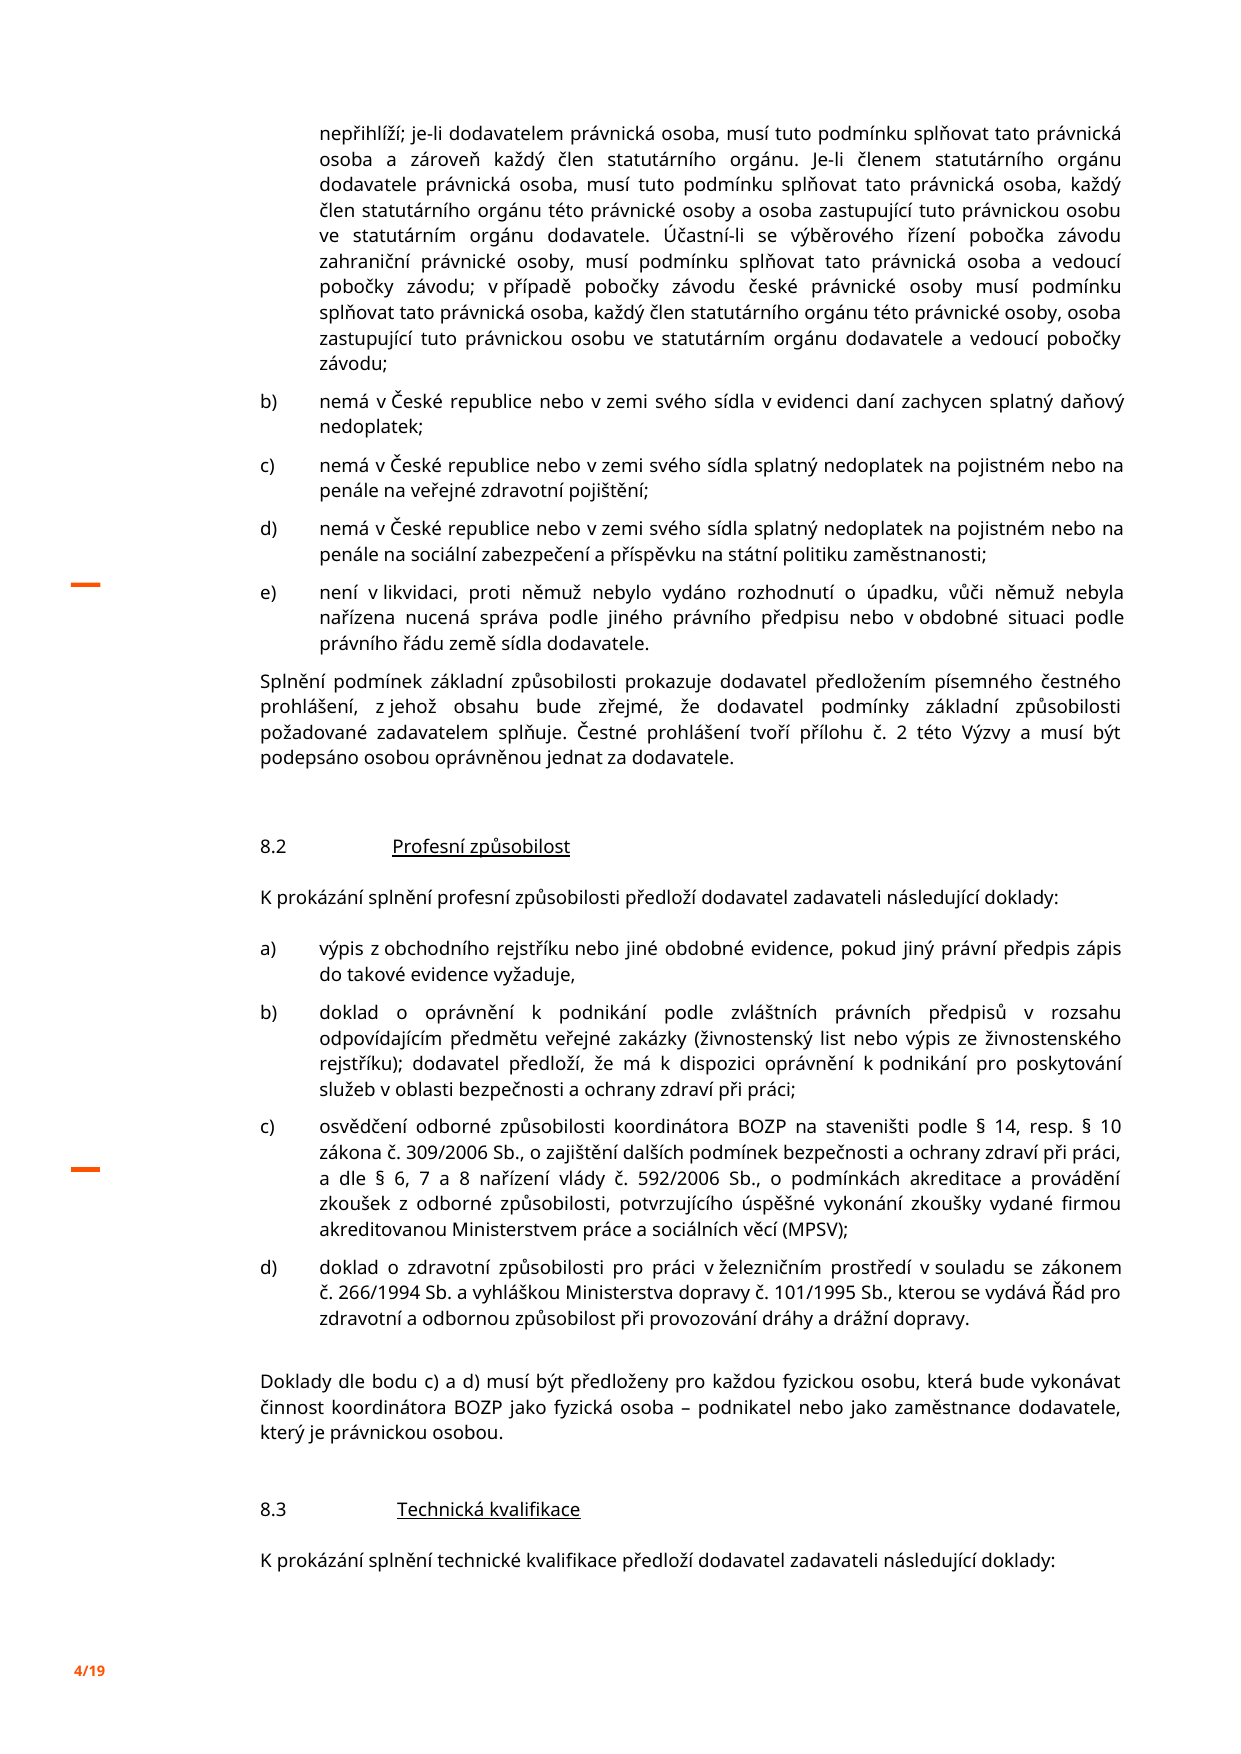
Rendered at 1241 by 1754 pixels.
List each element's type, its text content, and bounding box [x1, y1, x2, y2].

text K prokázání splnění technické kvalifikace předloží dodavatel zadavateli následující doklady: [260, 1547, 1122, 1573]
text d) nemá v České republice nebo v zemi svého sídla splatný nedoplatek na pojistném nebo na penále na sociální zabezpečení a příspěvku na státní politiku zaměstnanosti; [260, 515, 1124, 566]
text c) nemá v České republice nebo v zemi svého sídla splatný nedoplatek na pojistném nebo na penále na veřejné zdravotní pojištění; [260, 452, 1124, 503]
list Profesní způsobilost [260, 834, 1122, 859]
text Doklady dle bodu c) a d) musí být předloženy pro každou fyzickou osobu, která bude vykonávat činnost koordinátora BOZP jako fyzická osoba – podnikatel nebo jako zaměstnance dodavatele, který je právnickou osobou. [260, 1368, 1122, 1445]
text b) nemá v České republice nebo v zemi svého sídla v evidenci daní zachycen splatný daňový nedoplatek; [260, 388, 1124, 439]
text c) osvědčení odborné způsobilosti koordinátora BOZP na staveništi podle § 14, resp. § 10 zákona č. 309/2006 Sb., o zajištění dalších podmínek bezpečnosti a ochrany zdraví při práci, a dle § 6, 7 a 8 nařízení vlády č. 592/2006 Sb., o podmínkách akreditace a provádění zkoušek z odborné způsobilosti, potvrzujícího úspěšné vykonání zkoušky vydané firmou akreditovanou Ministerstvem práce a sociálních věcí (MPSV); [260, 1114, 1122, 1241]
text e) není v likvidaci, proti němuž nebylo vydáno rozhodnutí o úpadku, vůči němuž nebyla nařízena nucená správa podle jiného právního předpisu nebo v obdobné situaci podle právního řádu země sídla dodavatele. [260, 579, 1124, 656]
text a) výpis z obchodního rejstříku nebo jiné obdobné evidence, pokud jiný právní předpis zápis do takové evidence vyžaduje, [260, 936, 1122, 987]
text b) doklad o oprávnění k podnikání podle zvláštních právních předpisů v rozsahu odpovídajícím předmětu veřejné zakázky (živnostenský list nebo výpis ze živnostenského rejstříku); dodavatel předloží, že má k dispozici oprávnění k podnikání pro poskytování služeb v oblasti bezpečnosti a ochrany zdraví při práci; [260, 999, 1122, 1101]
text K prokázání splnění profesní způsobilosti předloží dodavatel zadavateli následující doklady: [260, 885, 1122, 910]
text d) doklad o zdravotní způsobilosti pro práci v železničním prostředí v souladu se zákonem č. 266/1994 Sb. a vyhláškou Ministerstva dopravy č. 101/1995 Sb., kterou se vydává Řád pro zdravotní a odbornou způsobilost při provozování dráhy a drážní dopravy. [260, 1254, 1122, 1331]
text Splnění podmínek základní způsobilosti prokazuje dodavatel předložením písemného čestného prohlášení, z jehož obsahu bude zřejmé, že dodavatel podmínky základní způsobilosti požadované zadavatelem splňuje. Čestné prohlášení tvoří přílohu č. 2 této Výzvy a musí být podepsáno osobou oprávněnou jednat za dodavatele. [260, 668, 1122, 770]
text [260, 121, 1122, 376]
list Technická kvalifikace [260, 1496, 1122, 1522]
